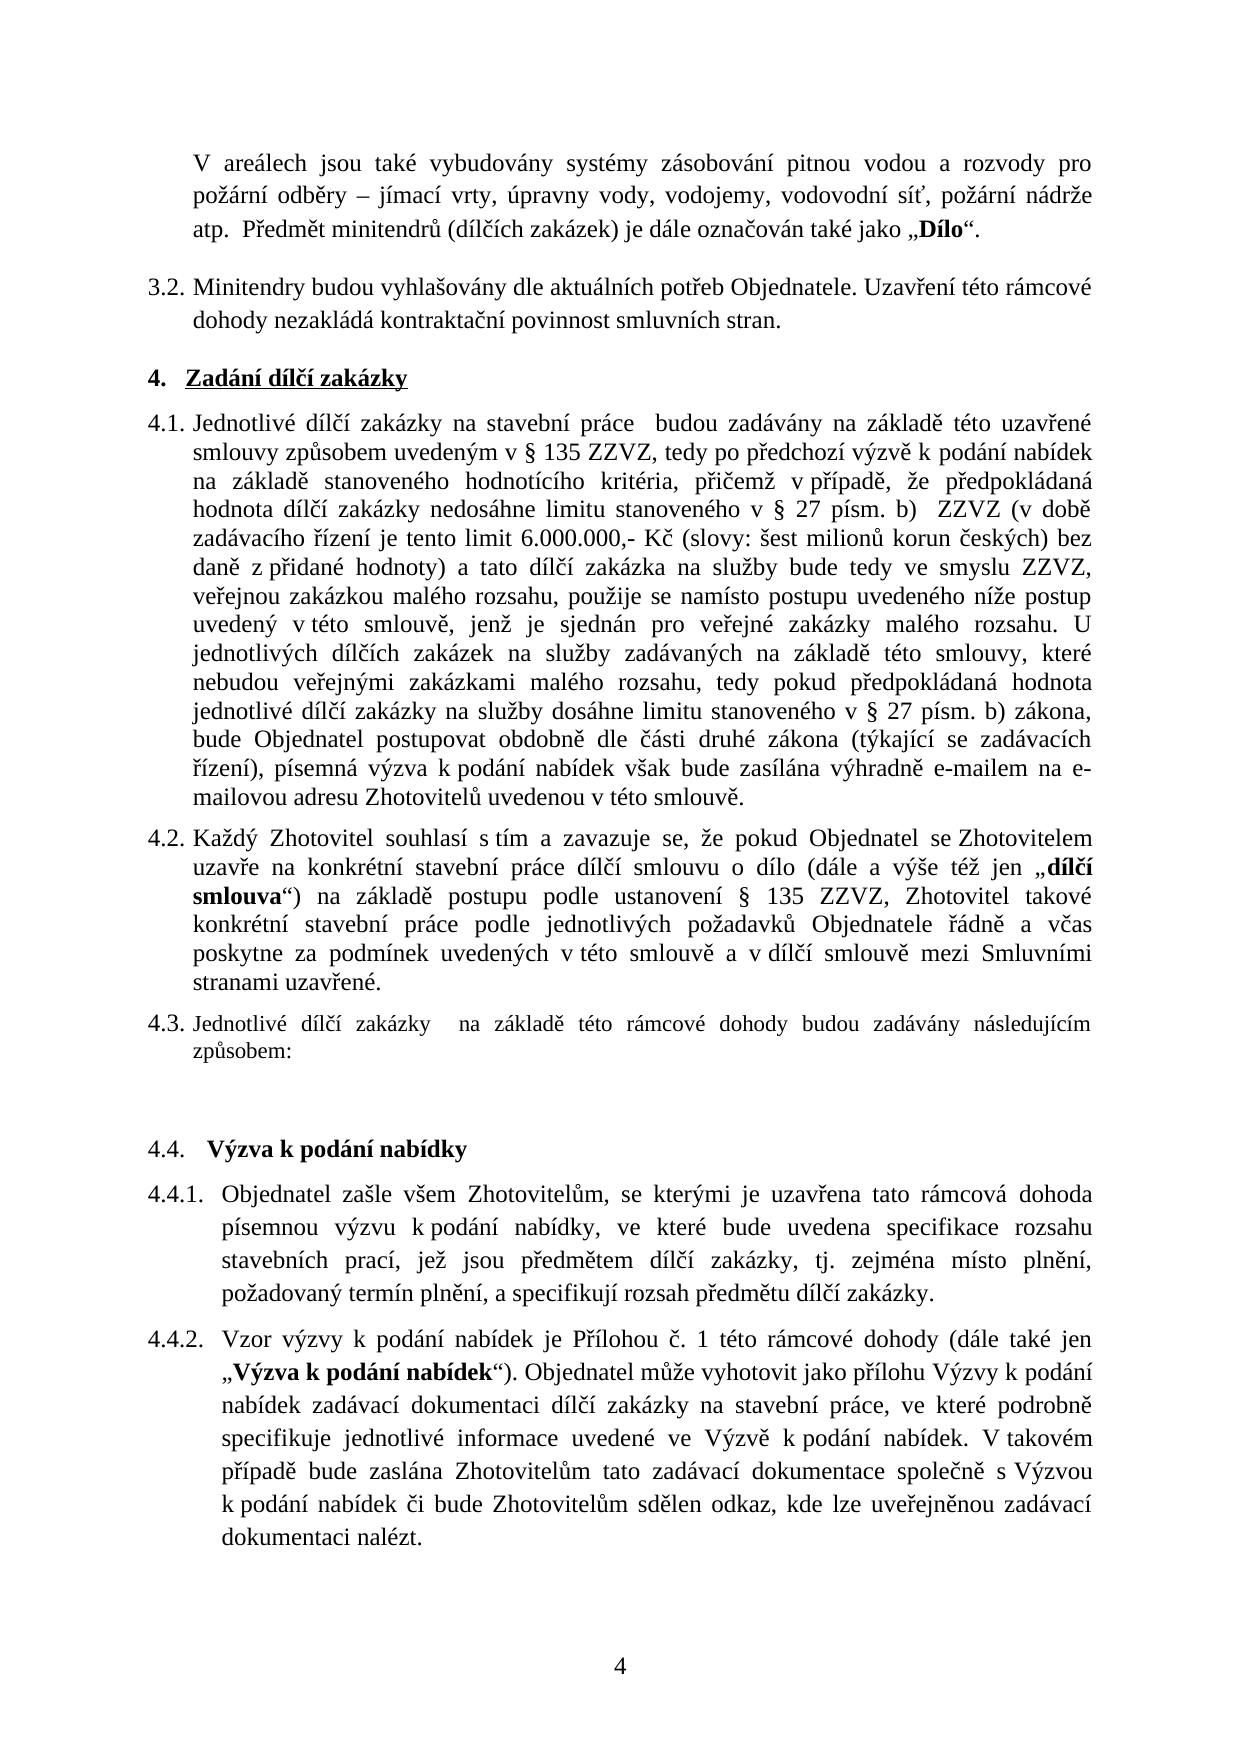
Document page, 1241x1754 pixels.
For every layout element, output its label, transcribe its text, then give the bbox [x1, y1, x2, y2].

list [148, 148, 1093, 242]
list Jednotlivé dílčí zakázky na stavební práce budou zadávány na základě této uzavřené smlouvy způsobem uvedeným v § 135 ZZVZ, tedy po předchozí výzvě k podání nabídek na základě stanoveného hodnotícího kritéria, přičemž v případě, že předpokládaná hodnota dílčí zakázky nedosáhne limitu stanoveného v § 27 písm. b) ZZVZ (v době zadávacího řízení je tento limit 6.000.000,- Kč (slovy: šest milionů korun českých) bez daně z přidané hodnoty) a tato dílčí zakázka na služby bude tedy ve smyslu ZZVZ, veřejnou zakázkou malého rozsahu, použije se namísto postupu uvedeného níže postup uvedený v této smlouvě, jenž je sjednán pro veřejné zakázky malého rozsahu. U jednotlivých dílčích zakázek na služby zadávaných na základě této smlouvy, které nebudou veřejnými zakázkami malého rozsahu, tedy pokud předpokládaná hodnota jednotlivé dílčí zakázky na služby dosáhne limitu stanoveného v § 27 písm. b) zákona, bude Objednatel postupovat obdobně dle části druhé zákona (týkající se zadávacích řízení), písemná výzva k podání nabídek však bude zasílána výhradně e-mailem na e-mailovou adresu Zhotovitelů uvedenou v této smlouvě. [148, 408, 1093, 811]
subtitle Výzva k podání nabídky [148, 1134, 1093, 1163]
list Minitendry budou vyhlašovány dle aktuálních potřeb Objednatele. Uzavření této rámcové dohody nezakládá kontraktační povinnost smluvních stran. [148, 272, 1093, 333]
subtitle Objednatel zašle všem Zhotovitelům, se kterými je uzavřena tato rámcová dohoda písemnou výzvu k podání nabídky, ve které bude uvedena specifikace rozsahu stavebních prací, jež jsou předmětem dílčí zakázky, tj. zejména místo plnění, požadovaný termín plnění, a specifikují rozsah předmětu dílčí zakázky. [148, 1179, 1093, 1307]
list Jednotlivé dílčí zakázky na základě této rámcové dohody budou zadávány následujícím způsobem: [148, 1008, 1093, 1063]
list Zadání dílčí zakázky [148, 363, 1093, 391]
list Každý Zhotovitel souhlasí s tím a zavazuje se, že pokud Objednatel se Zhotovitelem uzavře na konkrétní stavební práce dílčí smlouvu o dílo (dále a výše též jen „dílčí smlouva“) na základě postupu podle ustanovení § 135 ZZVZ, Zhotovitel takové konkrétní stavební práce podle jednotlivých požadavků Objednatele řádně a včas poskytne za podmínek uvedených v této smlouvě a v dílčí smlouvě mezi Smluvními stranami uzavřené. [148, 823, 1093, 996]
subtitle Vzor výzvy k podání nabídek je Přílohou č. 1 této rámcové dohody (dále také jen „Výzva k podání nabídek“). Objednatel může vyhotovit jako přílohu Výzvy k podání nabídek zadávací dokumentaci dílčí zakázky na stavební práce, ve které podrobně specifikuje jednotlivé informace uvedené ve Výzvě k podání nabídek. V takovém případě bude zaslána Zhotovitelům tato zadávací dokumentace společně s Výzvou k podání nabídek či bude Zhotovitelům sdělen odkaz, kde lze uveřejněnou zadávací dokumentaci nalézt. [148, 1324, 1093, 1551]
